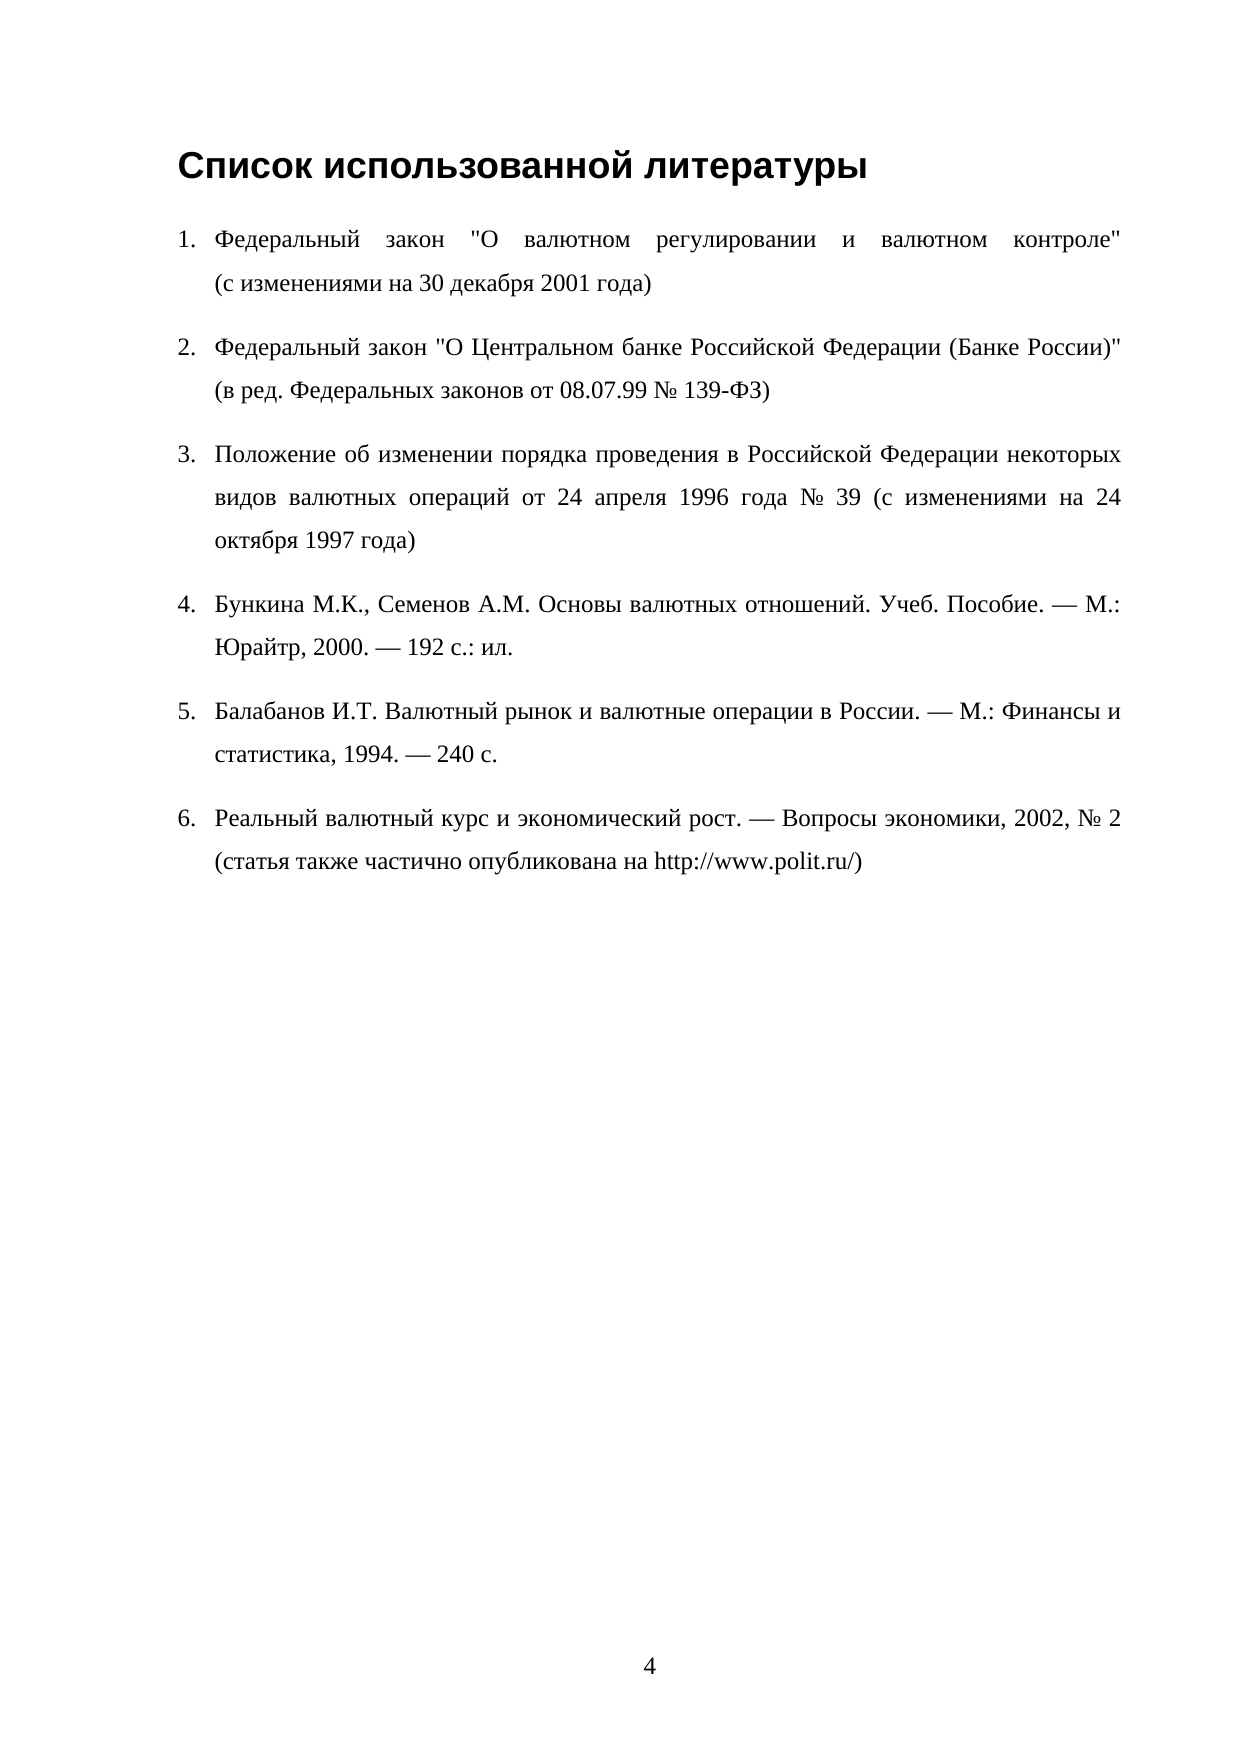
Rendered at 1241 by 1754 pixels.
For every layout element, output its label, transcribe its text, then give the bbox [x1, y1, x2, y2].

list Федеральный закон "О валютном регулировании и валютном контроле" (с изменениями на 30 декабря 2001 года) [177, 224, 1122, 296]
list Положение об изменении порядка проведения в Российской Федерации некоторых видов валютных операций от 24 апреля 1996 года № 39 (с изменениями на 24 октября 1997 года) [177, 439, 1122, 554]
list Бункина М.К., Семенов А.М. Основы валютных отношений. Учеб. Пособие. — М.: Юрайтр, 2000. — 192 с.: ил. [177, 589, 1122, 661]
list Федеральный закон "О Центральном банке Российской Федерации (Банке России)" (в ред. Федеральных законов от 08.07.99 № 139-ФЗ) [177, 332, 1122, 403]
subtitle Список использованной литературы [177, 143, 1122, 186]
list Балабанов И.Т. Валютный рынок и валютные операции в России. — М.: Финансы и статистика, 1994. — 240 с. [177, 696, 1122, 768]
list Реальный валютный курс и экономический рост. — Вопросы экономики, 2002, № 2 (статья также частично опубликована на http://www.polit.ru/) [177, 803, 1122, 875]
